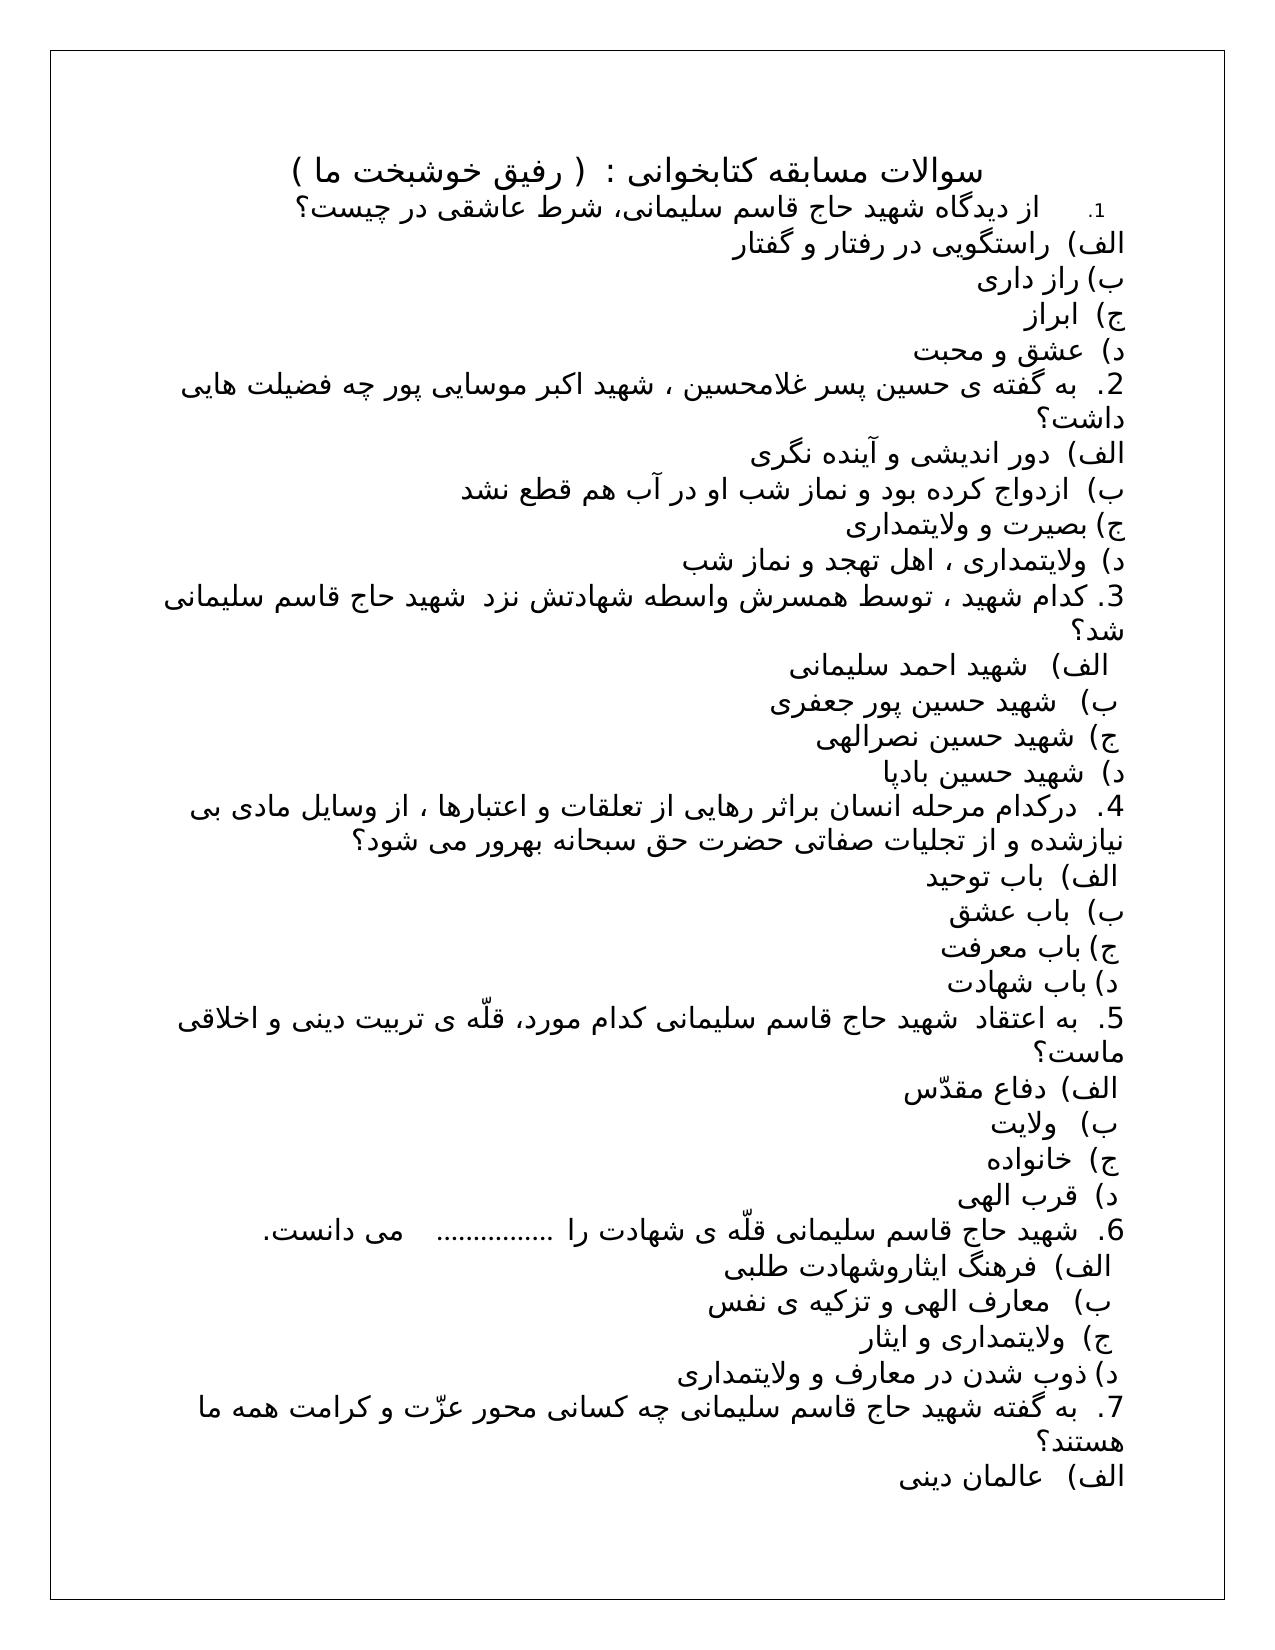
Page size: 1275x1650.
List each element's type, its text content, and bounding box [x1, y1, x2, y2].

text ب) ازدواج کرده بود و نماز شب او در آب هم قطع نشد [150, 471, 1125, 506]
text ج) خانواده [150, 1141, 1125, 1177]
text د) ولایتمداری ، اهل تهجد و نماز شب [150, 542, 1125, 578]
text الف) باب توحید [150, 858, 1125, 893]
text د) باب شهادت [150, 964, 1125, 1000]
text الف) دور اندیشی و آینده نگری [150, 435, 1125, 471]
text ب) شهید حسین پور جعفری [150, 683, 1125, 718]
text الف) راستگویی در رفتار و گفتار [150, 225, 1125, 260]
text سوالات مسابقه کتابخوانی : ( رفیق خوشبخت ما ) [150, 150, 1125, 191]
text ج) باب معرفت [150, 929, 1125, 964]
text الف) عالمان دینی [150, 1458, 1125, 1494]
text د) عشق و محبت [150, 332, 1125, 367]
text ج) ولایتمداری و ایثار [150, 1319, 1125, 1355]
text ب) ولایت [150, 1105, 1125, 1141]
text الف) دفاع مقدّس [150, 1070, 1125, 1105]
text 6. شهید حاج قاسم سلیمانی قلّه ی شهادت را ................ می دانست. [150, 1212, 1125, 1248]
text ج) شهید حسین نصرالهی [150, 718, 1125, 754]
text ج) ابراز [150, 296, 1125, 332]
text الف) شهید احمد سلیمانی [150, 647, 1125, 683]
text ج) بصیرت و ولایتمداری [150, 506, 1125, 542]
text د) قرب الهی [150, 1177, 1125, 1212]
text 5. به اعتقاد شهید حاج قاسم سلیمانی کدام مورد، قلّه ی تربیت دینی و اخلاقی ماست؟ [150, 1000, 1125, 1070]
text د) ذوب شدن در معارف و ولایتمداری [150, 1355, 1125, 1390]
list از دیدگاه شهید حاج قاسم سلیمانی، شرط عاشقی در چیست؟ [150, 191, 1087, 225]
text 2. به گفته ی حسین پسر غلامحسین ، شهید اکبر موسایی پور چه فضیلت هایی داشت؟ [150, 367, 1125, 435]
text 7. به گفته شهید حاج قاسم سلیمانی چه کسانی محور عزّت و کرامت همه ما هستند؟ [150, 1390, 1125, 1458]
text 3. کدام شهید ، توسط همسرش واسطه شهادتش نزد شهید حاج قاسم سلیمانی شد؟ [150, 578, 1125, 647]
text د) شهید حسین بادپا [150, 754, 1125, 790]
text ب) راز داری [150, 260, 1125, 296]
text ب) معارف الهی و تزکیه ی نفس [150, 1283, 1125, 1319]
text الف) فرهنگ ایثاروشهادت طلبی [150, 1248, 1125, 1283]
text ب) باب عشق [150, 893, 1125, 929]
text 4. درکدام مرحله انسان براثر رهایی از تعلقات و اعتبارها ، از وسایل مادی بی نیازشده و از تجلیات صفاتی حضرت حق سبحانه بهرور می شود؟ [150, 790, 1125, 858]
